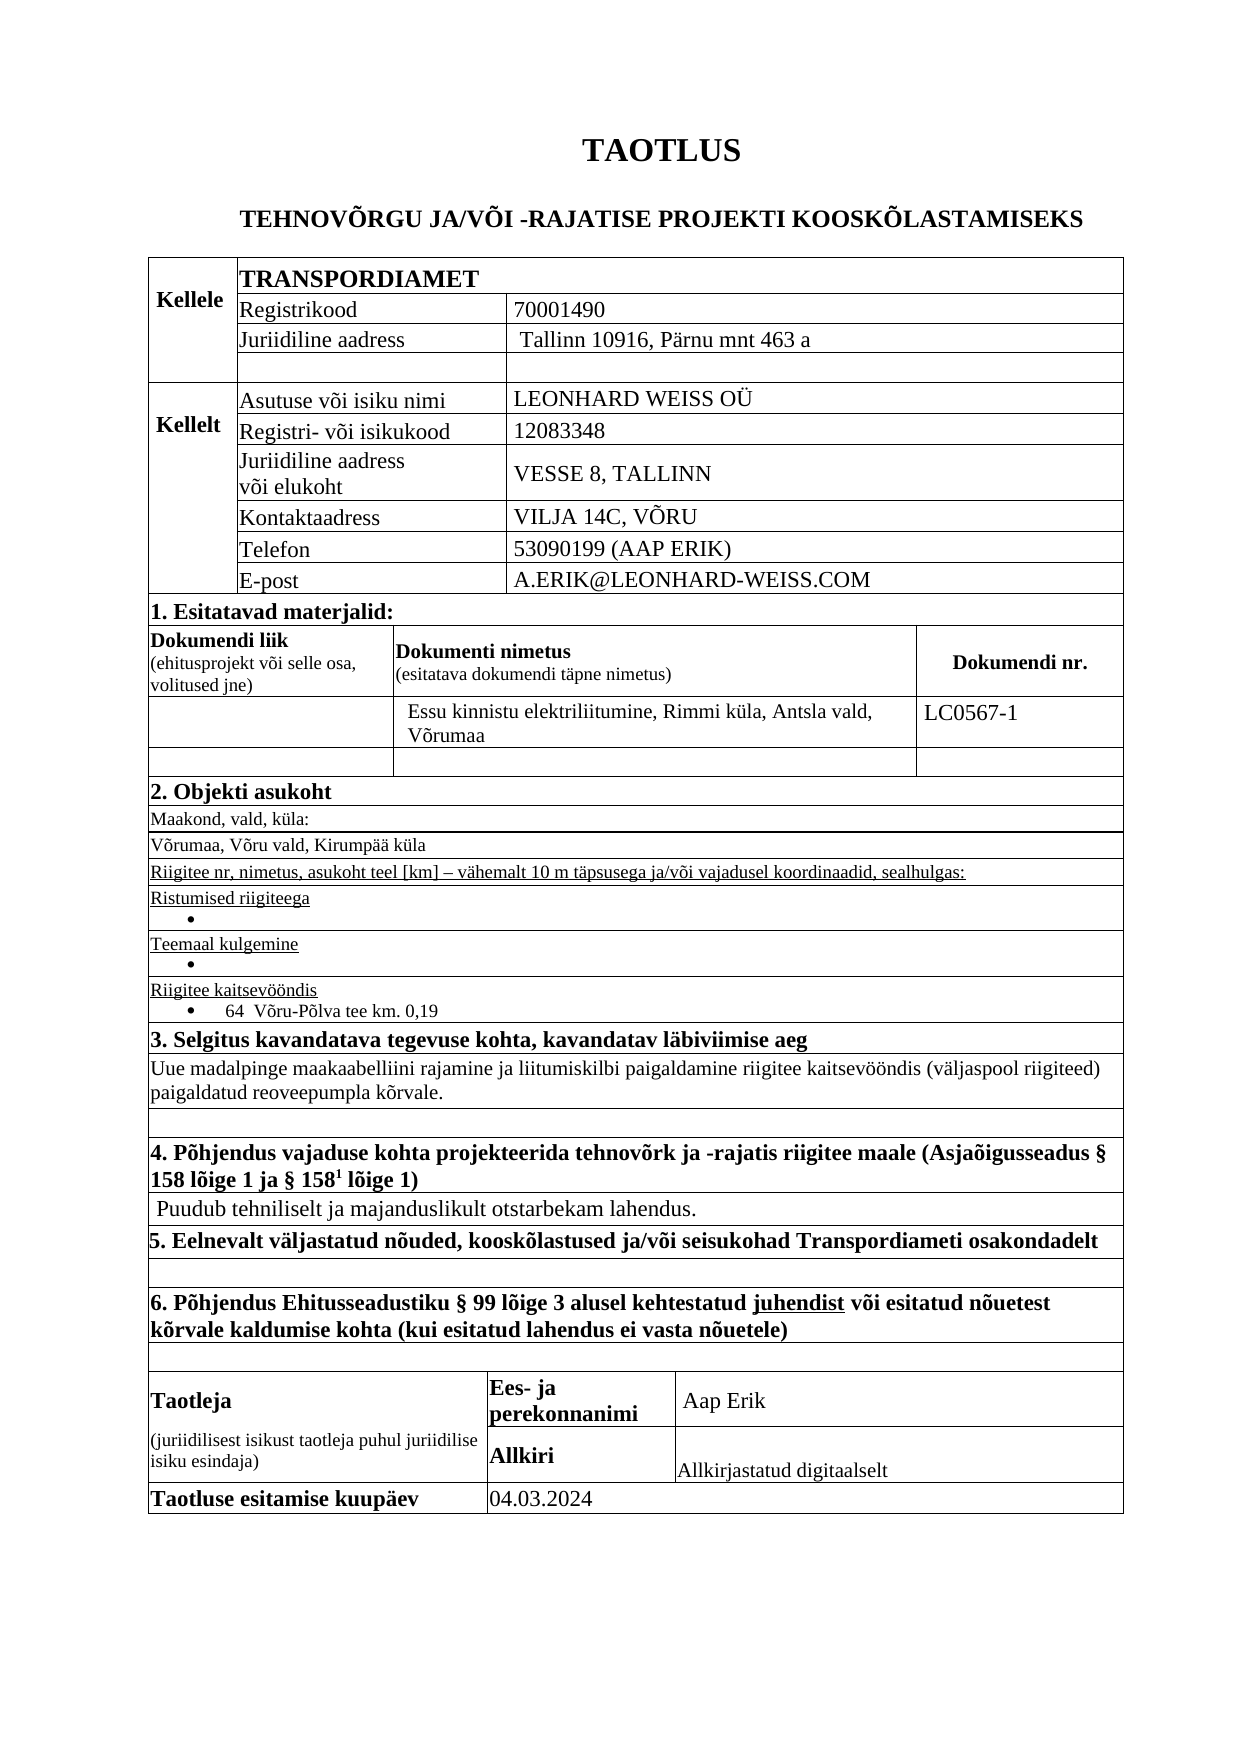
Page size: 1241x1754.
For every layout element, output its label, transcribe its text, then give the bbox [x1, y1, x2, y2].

table_cell LEONHARD WEISS OÜ [507, 383, 1123, 413]
table_cell 04.03.2024 [488, 1483, 1123, 1513]
table_cell A.ERIK@LEONHARD-WEISS.COM [507, 563, 1123, 593]
text TEHNOVÕRGU JA/VÕI -RAJATISE PROJEKTI KOOSKÕLASTAMISEKS [177, 204, 1146, 233]
table_cell 6. Põhjendus Ehitusseadustiku § 99 lõige 3 alusel kehtestatud juhendist või esitatud nõuetest kõrvale kaldumise kohta (kui esitatud lahendus ei vasta nõuetele) [149, 1288, 1123, 1342]
table_cell 12083348 [507, 414, 1123, 444]
table_cell Allkirjastatud digitaalselt [676, 1427, 1123, 1482]
table_cell Juriidiline aadress [238, 324, 506, 352]
table_cell Dokumenti nimetus (esitatava dokumendi täpne nimetus) [394, 626, 916, 696]
table_cell [238, 353, 506, 382]
text TAOTLUS [177, 130, 1146, 168]
table_cell [149, 748, 393, 776]
table_cell Dokumendi liik (ehitusprojekt või selle osa, volitused jne) [149, 626, 393, 696]
table_cell [149, 1259, 1123, 1287]
table_cell (juriidilisest isikust taotleja puhul juriidilise isiku esindaja) [149, 1426, 487, 1482]
table_cell Registri- või isikukood [238, 414, 506, 444]
table_cell Riigitee kaitsevööndis 64 Võru-Põlva tee km. 0,19 [149, 977, 1123, 1022]
table_cell 2. Objekti asukoht [149, 777, 1123, 805]
table_cell Allkiri [488, 1427, 675, 1482]
table_cell Registrikood [238, 294, 506, 322]
table_cell 70001490 [507, 294, 1123, 322]
table_cell 4. Põhjendus vajaduse kohta projekteerida tehnovõrk ja -rajatis riigitee maale (Asjaõigusseadus § 158 lõige 1 ja § 1581 lõige 1) [149, 1138, 1123, 1192]
table_cell Kontaktaadress [238, 501, 506, 531]
table_cell Teemaal kulgemine [149, 931, 1123, 976]
table_cell [149, 1343, 1123, 1371]
table_cell Aap Erik [676, 1372, 1123, 1426]
table_cell 1. Esitatavad materjalid: [149, 594, 1123, 624]
table_cell Dokumendi nr. [917, 626, 1123, 696]
table_cell [507, 353, 1123, 382]
table_cell Võrumaa, Võru vald, Kirumpää küla [149, 833, 1123, 858]
table_cell Maakond, vald, küla: [149, 806, 1123, 831]
table_cell 53090199 (AAP ERIK) [507, 532, 1123, 562]
table_cell VESSE 8, TALLINN [507, 445, 1123, 499]
table_cell Tallinn 10916, Pärnu mnt 463 a [507, 324, 1123, 352]
table_cell Uue madalpinge maakaabelliini rajamine ja liitumiskilbi paigaldamine riigitee kaitsevööndis (väljaspool riigiteed) paigaldatud reoveepumpla kõrvale. [149, 1054, 1123, 1108]
table_cell E-post [238, 563, 506, 593]
table_cell Ees- ja perekonnanimi [488, 1372, 675, 1426]
table_cell Taotluse esitamise kuupäev [149, 1483, 487, 1513]
table_cell LC0567-1 [917, 697, 1123, 747]
table_header Kellele [149, 258, 237, 382]
table_cell Essu kinnistu elektriliitumine, Rimmi küla, Antsla vald, Võrumaa [394, 697, 916, 747]
table_cell Ristumised riigiteega [149, 886, 1123, 930]
table_cell 3. Selgitus kavandatava tegevuse kohta, kavandatav läbiviimise aeg [149, 1023, 1123, 1053]
table_cell [917, 748, 1123, 776]
table_cell Riigitee nr, nimetus, asukoht teel [km] – vähemalt 10 m täpsusega ja/või vajadusel koordinaadid, sealhulgas: [149, 859, 1123, 884]
table_cell Puudub tehniliselt ja majanduslikult otstarbekam lahendus. [149, 1193, 1123, 1225]
table_cell Kellelt [149, 383, 237, 593]
table_cell Taotleja [149, 1372, 487, 1426]
table_cell [149, 697, 393, 747]
table_cell Juriidiline aadress või elukoht [238, 445, 506, 499]
table_cell VILJA 14C, VÕRU [507, 501, 1123, 531]
table_cell [394, 748, 916, 776]
table_cell [149, 1109, 1123, 1137]
table_cell Asutuse või isiku nimi [238, 383, 506, 413]
table_cell Telefon [238, 532, 506, 562]
table_cell 5. Eelnevalt väljastatud nõuded, kooskõlastused ja/või seisukohad Transpordiameti osakondadelt [149, 1226, 1123, 1258]
table_header TRANSPORDIAMET [238, 258, 1123, 293]
